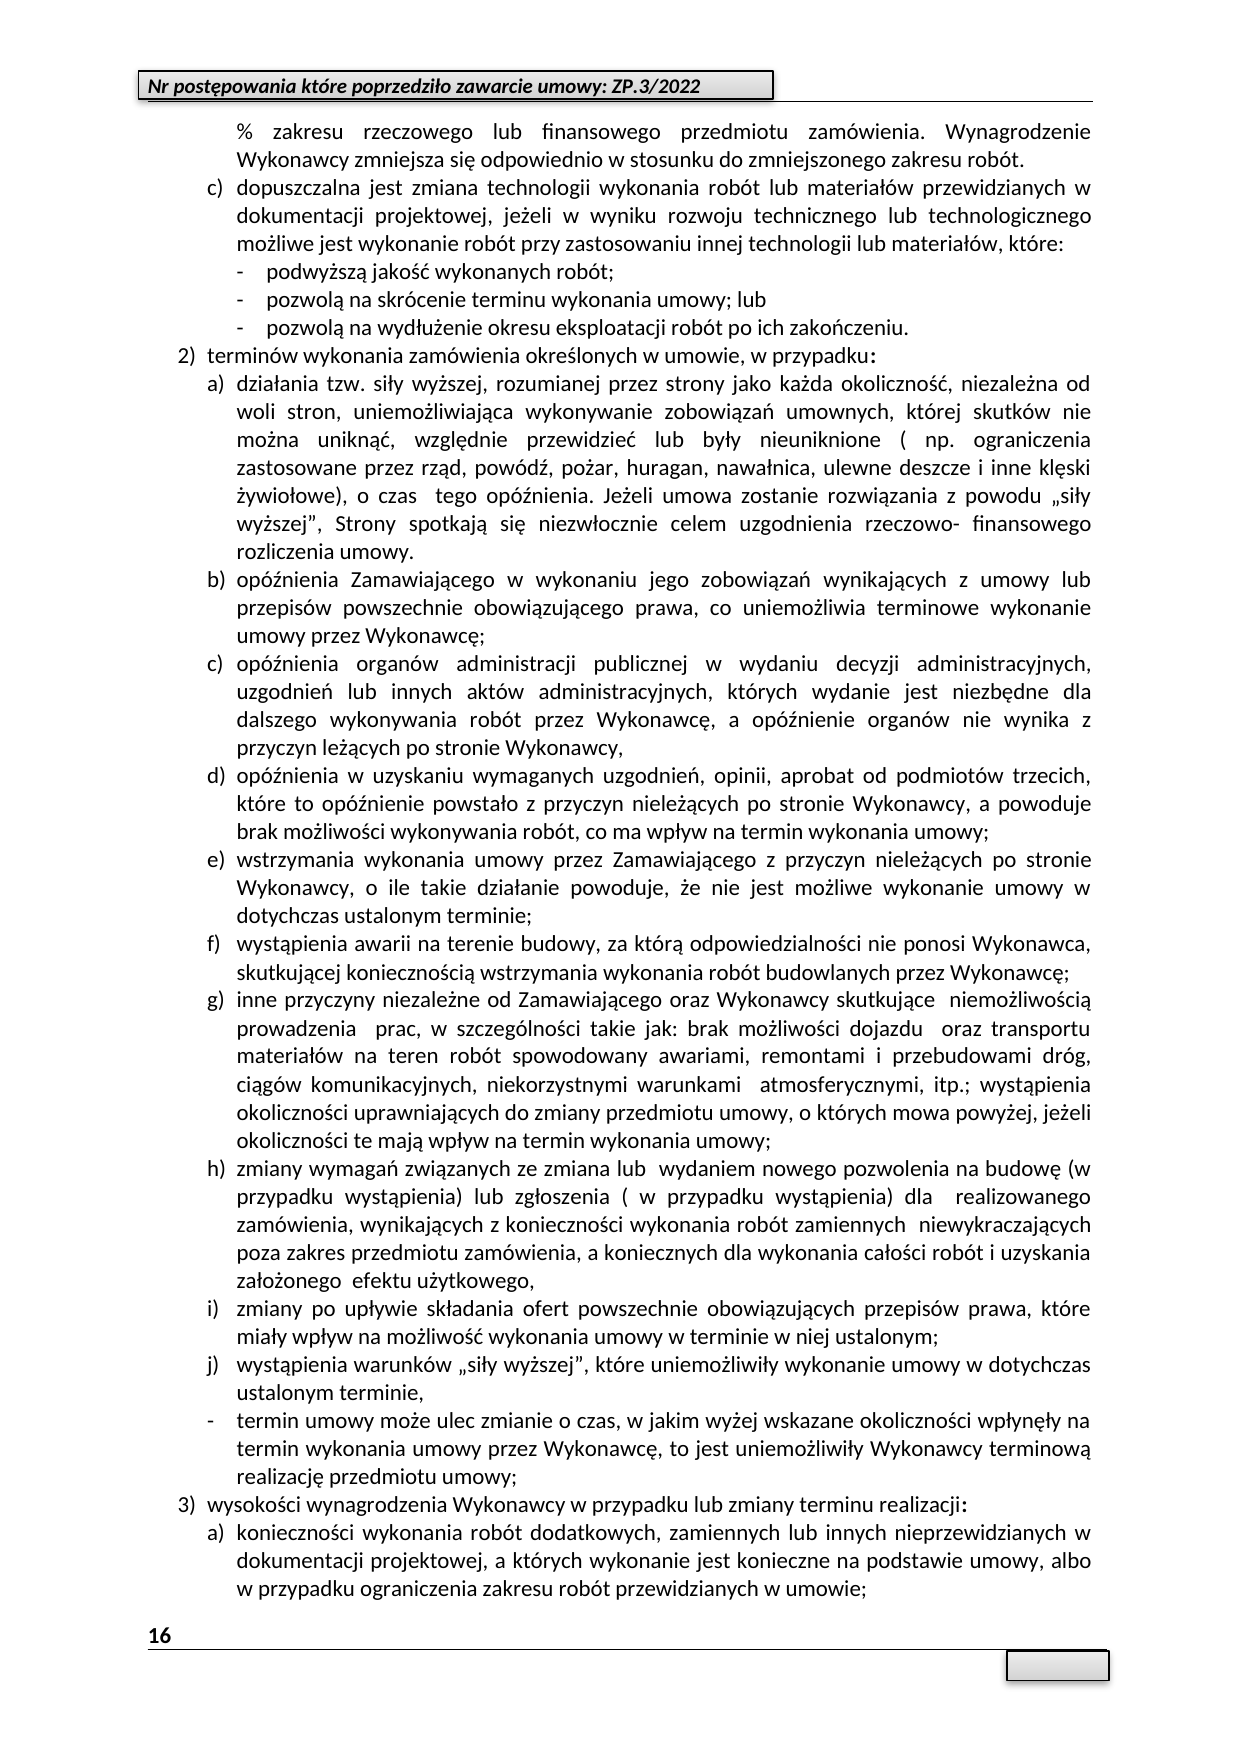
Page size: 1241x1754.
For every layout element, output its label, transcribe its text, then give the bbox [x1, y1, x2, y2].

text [207, 117, 1093, 173]
text h) zmiany wymagań związanych ze zmiana lub wydaniem nowego pozwolenia na budowę (w przypadku wystąpienia) lub zgłoszenia ( w przypadku wystąpienia) dla realizowanego zamówienia, wynikających z konieczności wykonania robót zamiennych niewykraczających poza zakres przedmiotu zamówienia, a koniecznych dla wykonania całości robót i uzyskania założonego efektu użytkowego, [207, 1154, 1093, 1294]
text - pozwolą na skrócenie terminu wykonania umowy; lub [236, 285, 1093, 313]
text - pozwolą na wydłużenie okresu eksploatacji robót po ich zakończeniu. [236, 313, 1093, 341]
text 3) wysokości wynagrodzenia Wykonawcy w przypadku lub zmiany terminu realizacji: [177, 1490, 1093, 1518]
text a) konieczności wykonania robót dodatkowych, zamiennych lub innych nieprzewidzianych w dokumentacji projektowej, a których wykonanie jest konieczne na podstawie umowy, albo w przypadku ograniczenia zakresu robót przewidzianych w umowie; [207, 1518, 1093, 1602]
text f) wystąpienia awarii na terenie budowy, za którą odpowiedzialności nie ponosi Wykonawca, skutkującej koniecznością wstrzymania wykonania robót budowlanych przez Wykonawcę; [207, 929, 1093, 986]
text c) opóźnienia organów administracji publicznej w wydaniu decyzji administracyjnych, uzgodnień lub innych aktów administracyjnych, których wydanie jest niezbędne dla dalszego wykonywania robót przez Wykonawcę, a opóźnienie organów nie wynika z przyczyn leżących po stronie Wykonawcy, [207, 649, 1093, 761]
text - podwyższą jakość wykonanych robót; [236, 257, 1093, 285]
text e) wstrzymania wykonania umowy przez Zamawiającego z przyczyn nieleżących po stronie Wykonawcy, o ile takie działanie powoduje, że nie jest możliwe wykonanie umowy w dotychczas ustalonym terminie; [207, 846, 1093, 929]
text - termin umowy może ulec zmianie o czas, w jakim wyżej wskazane okoliczności wpłynęły na termin wykonania umowy przez Wykonawcę, to jest uniemożliwiły Wykonawcy terminową realizację przedmiotu umowy; [207, 1406, 1093, 1490]
text a) działania tzw. siły wyższej, rozumianej przez strony jako każda okoliczność, niezależna od woli stron, uniemożliwiająca wykonywanie zobowiązań umownych, której skutków nie można uniknąć, względnie przewidzieć lub były nieuniknione ( np. ograniczenia zastosowane przez rząd, powódź, pożar, huragan, nawałnica, ulewne deszcze i inne klęski żywiołowe), o czas tego opóźnienia. Jeżeli umowa zostanie rozwiązania z powodu „siły wyższej”, Strony spotkają się niezwłocznie celem uzgodnienia rzeczowo- finansowego rozliczenia umowy. [207, 369, 1093, 565]
text c) dopuszczalna jest zmiana technologii wykonania robót lub materiałów przewidzianych w dokumentacji projektowej, jeżeli w wyniku rozwoju technicznego lub technologicznego możliwe jest wykonanie robót przy zastosowaniu innej technologii lub materiałów, które: [207, 173, 1093, 257]
text g) inne przyczyny niezależne od Zamawiającego oraz Wykonawcy skutkujące niemożliwością prowadzenia prac, w szczególności takie jak: brak możliwości dojazdu oraz transportu materiałów na teren robót spowodowany awariami, remontami i przebudowami dróg, ciągów komunikacyjnych, niekorzystnymi warunkami atmosferycznymi, itp.; wystąpienia okoliczności uprawniających do zmiany przedmiotu umowy, o których mowa powyżej, jeżeli okoliczności te mają wpływ na termin wykonania umowy; [207, 986, 1093, 1154]
text 2) terminów wykonania zamówienia określonych w umowie, w przypadku: [177, 341, 1093, 369]
text d) opóźnienia w uzyskaniu wymaganych uzgodnień, opinii, aprobat od podmiotów trzecich, które to opóźnienie powstało z przyczyn nieleżących po stronie Wykonawcy, a powoduje brak możliwości wykonywania robót, co ma wpływ na termin wykonania umowy; [207, 761, 1093, 846]
text i) zmiany po upływie składania ofert powszechnie obowiązujących przepisów prawa, które miały wpływ na możliwość wykonania umowy w terminie w niej ustalonym; [207, 1294, 1093, 1350]
text b) opóźnienia Zamawiającego w wykonaniu jego zobowiązań wynikających z umowy lub przepisów powszechnie obowiązującego prawa, co uniemożliwia terminowe wykonanie umowy przez Wykonawcę; [207, 565, 1093, 649]
text j) wystąpienia warunków „siły wyższej”, które uniemożliwiły wykonanie umowy w dotychczas ustalonym terminie, [207, 1350, 1093, 1406]
